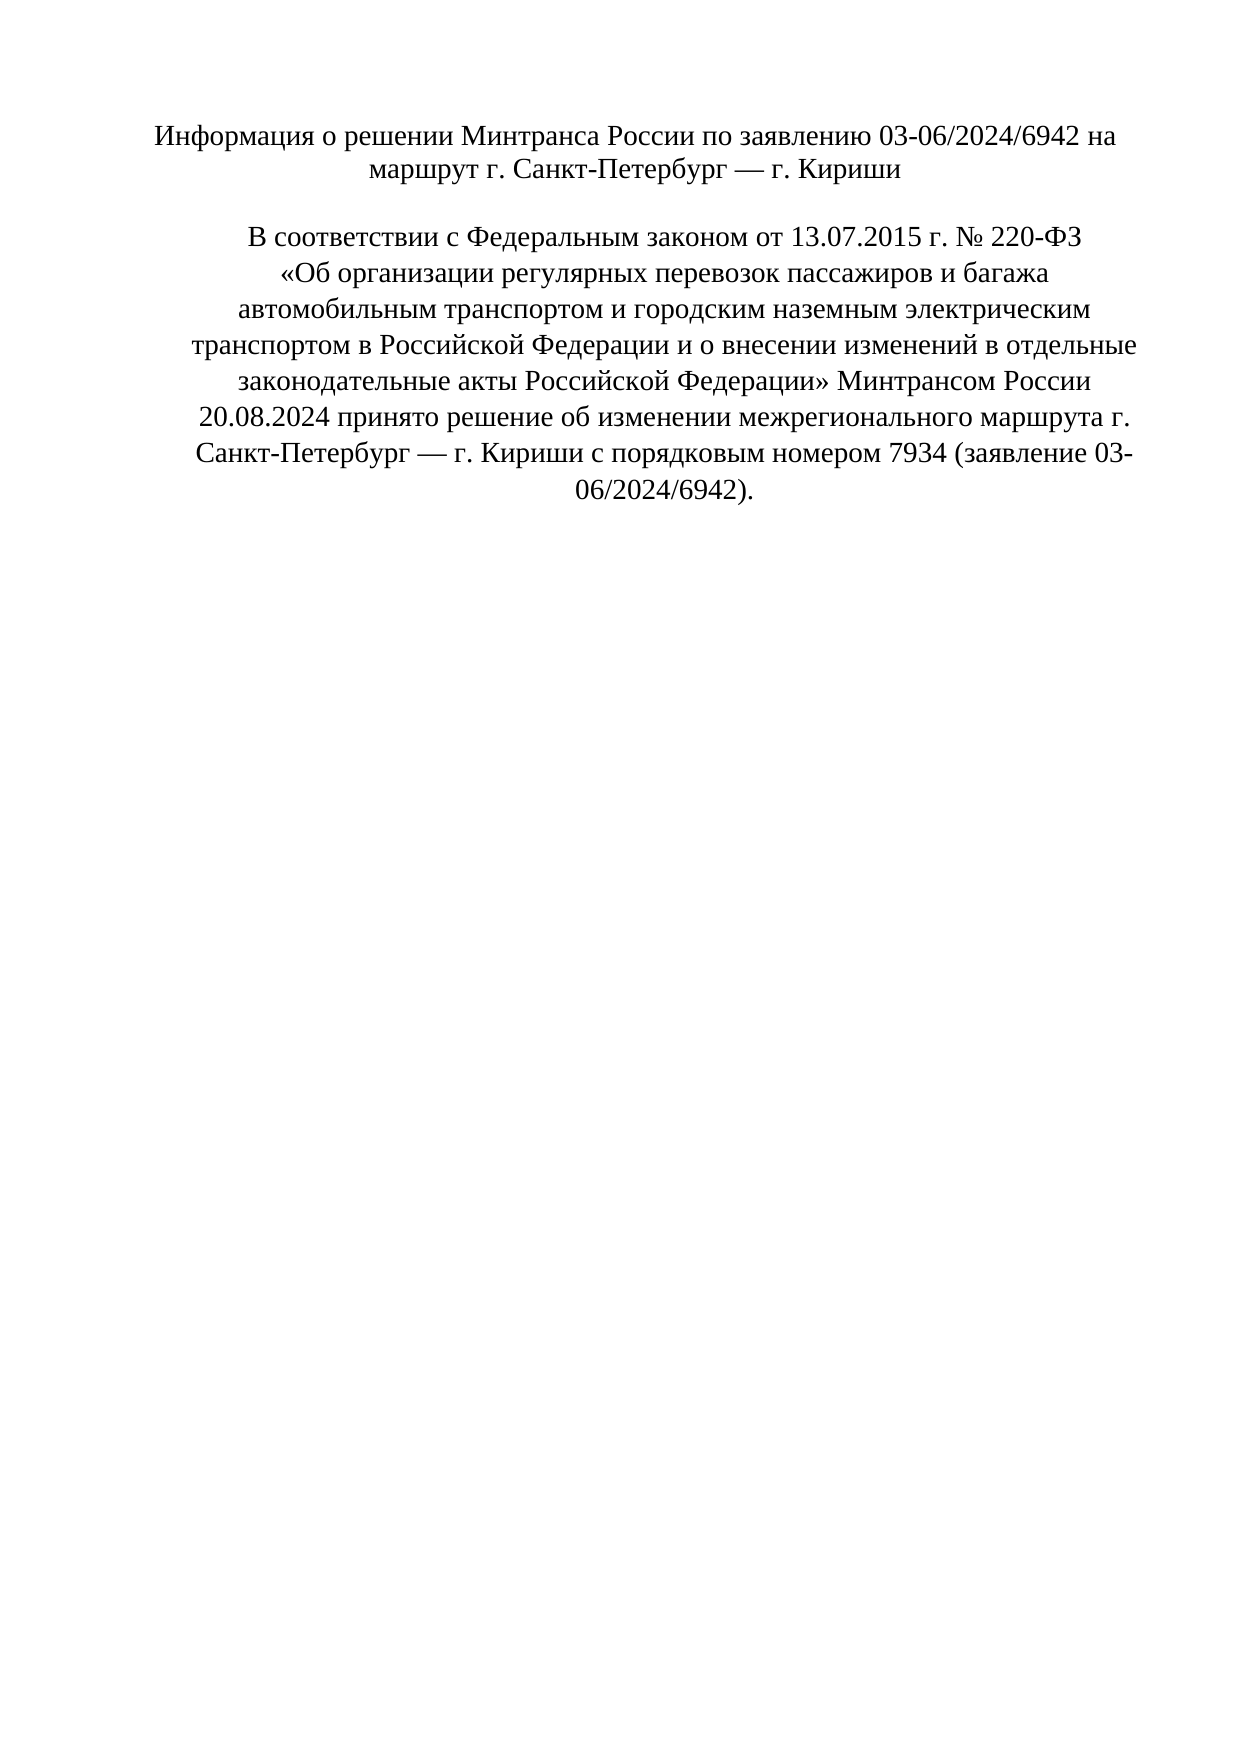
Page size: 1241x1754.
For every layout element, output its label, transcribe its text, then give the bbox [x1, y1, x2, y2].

text Информация о решении Минтранса России по заявлению 03-06/2024/6942 на маршрут г. Санкт-Петербург — г. Кириши [118, 118, 1152, 185]
text В соответствии с Федеральным законом от 13.07.2015 г. № 220-ФЗ «Об организации регулярных перевозок пассажиров и багажа автомобильным транспортом и городским наземным электрическим транспортом в Российской Федерации и о внесении изменений в отдельные законодательные акты Российской Федерации» Минтрансом России 20.08.2024 принято решение об изменении межрегионального маршрута г. Санкт-Петербург — г. Кириши с порядковым номером 7934 (заявление 03-06/2024/6942). [177, 219, 1152, 505]
